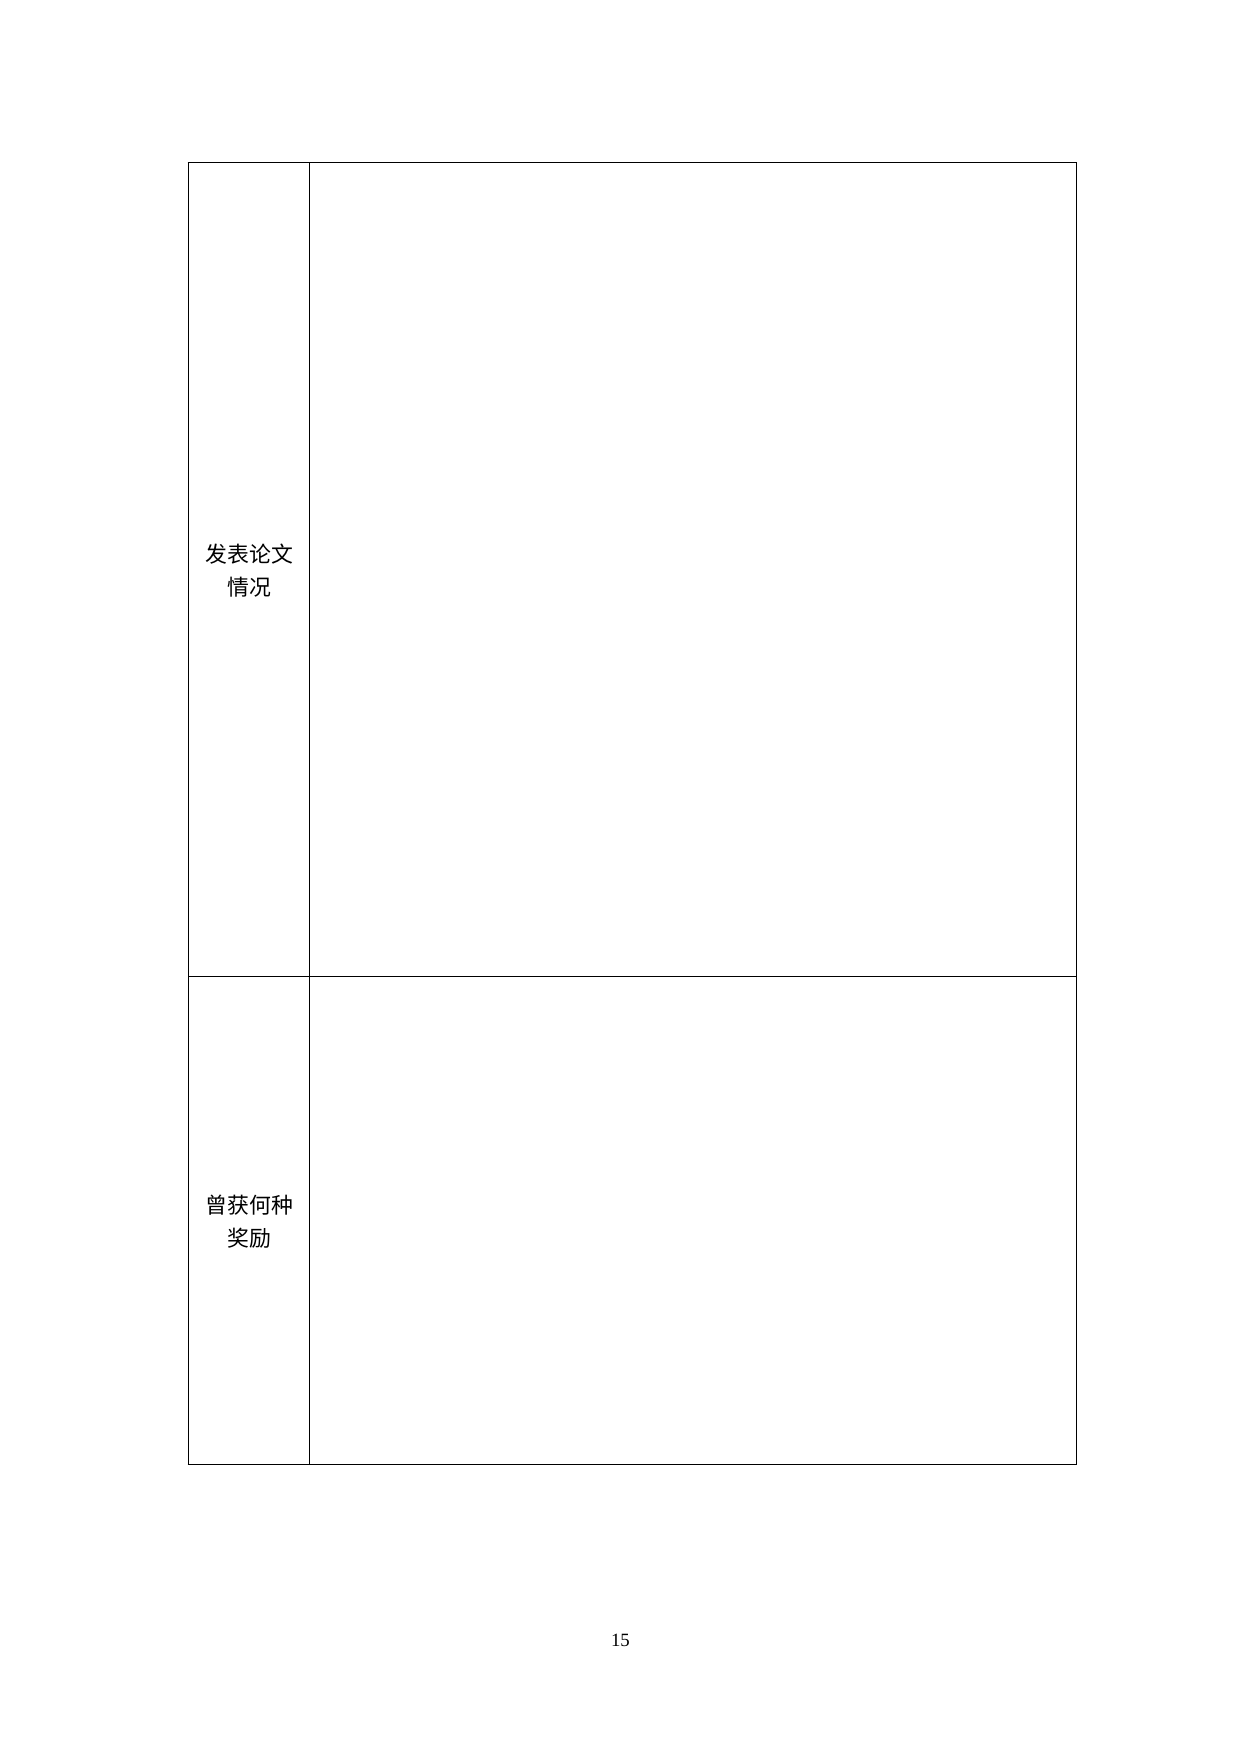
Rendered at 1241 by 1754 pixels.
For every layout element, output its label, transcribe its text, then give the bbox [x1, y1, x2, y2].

table_cell 曾获何种奖励 [189, 977, 309, 1464]
table_cell 发表论文情况 [189, 163, 309, 976]
table_cell [310, 163, 1076, 976]
table_cell [310, 977, 1076, 1464]
